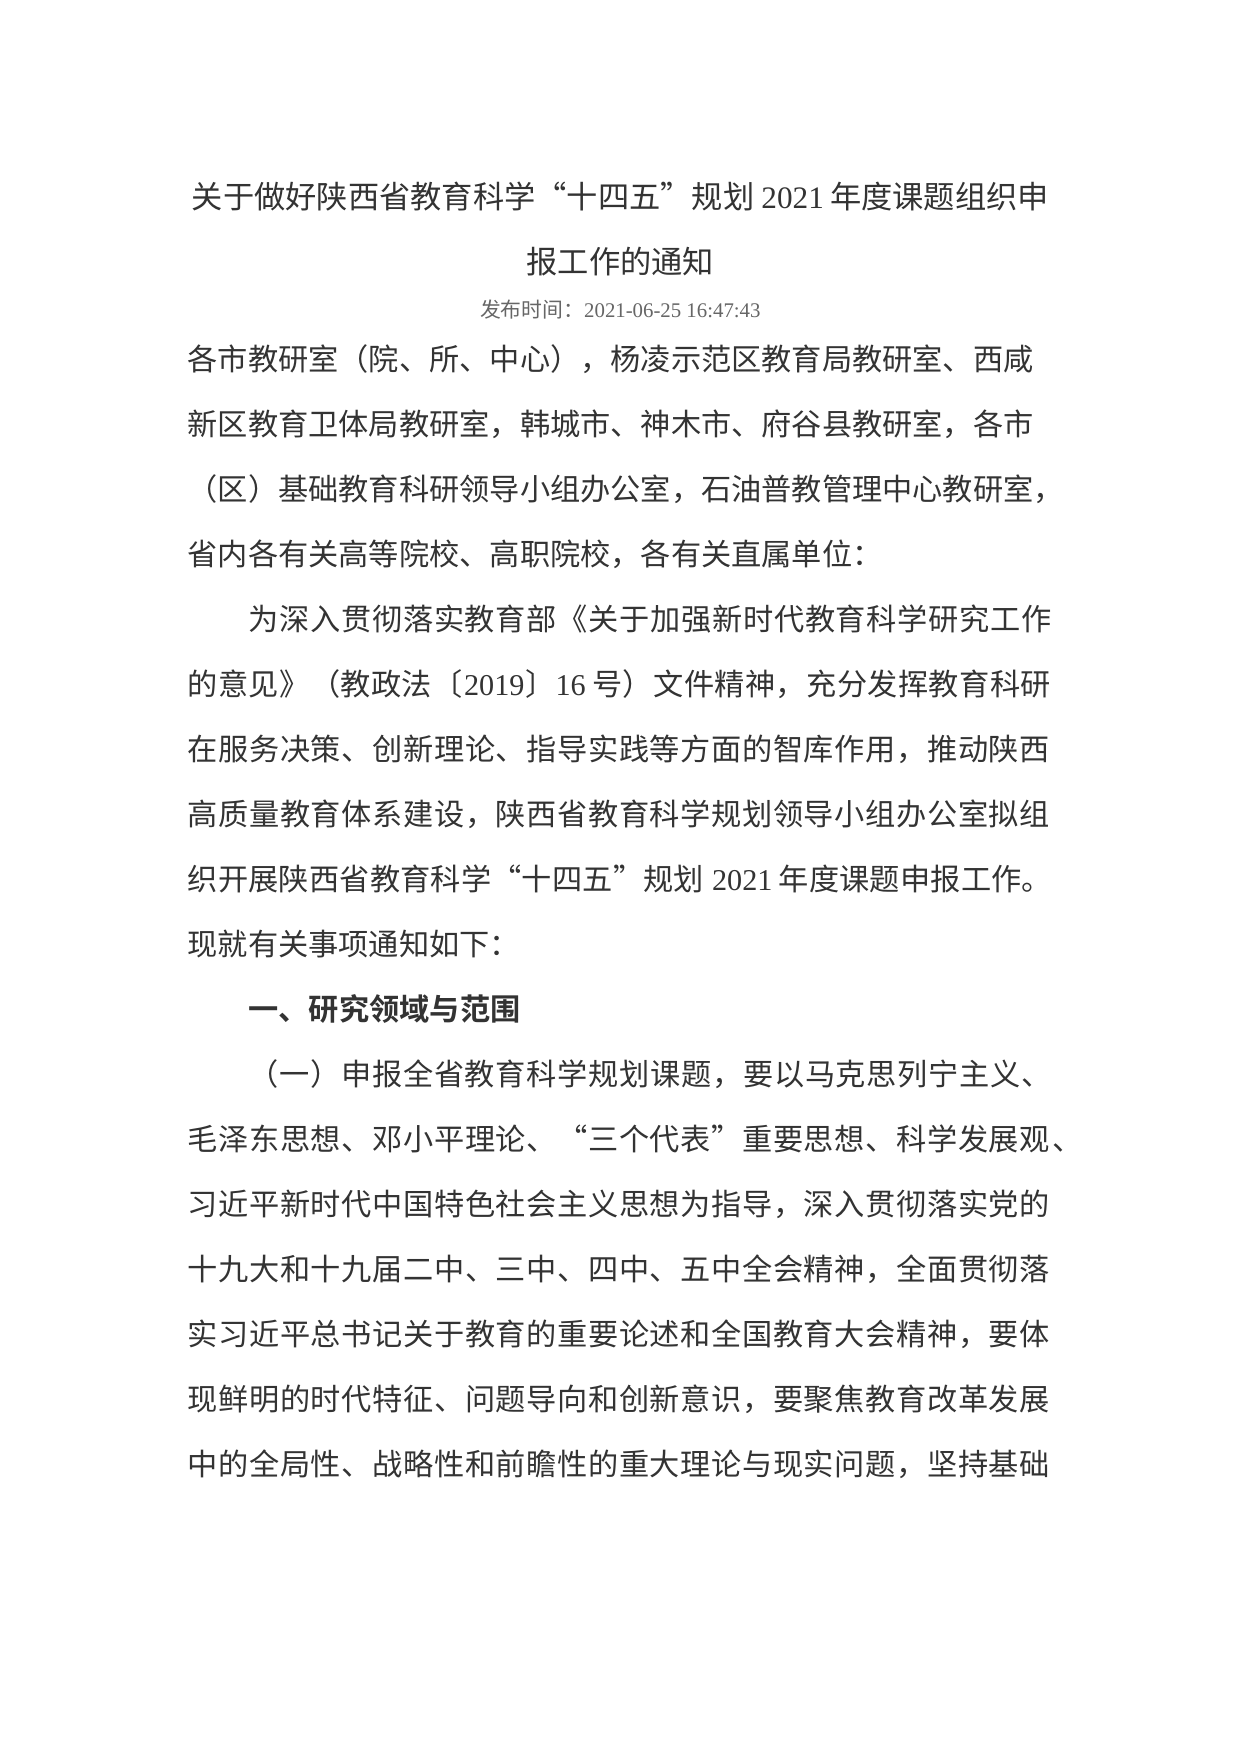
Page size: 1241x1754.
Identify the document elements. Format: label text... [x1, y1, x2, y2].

text 发布时间：2021-06-25 16:47:43 [187, 292, 1053, 324]
text 一、研究领域与范围 [187, 974, 1053, 1039]
text 各市教研室（院、所、中心），杨凌示范区教育局教研室、西咸新区教育卫体局教研室，韩城市、神木市、府谷县教研室，各市（区）基础教育科研领导小组办公室，石油普教管理中心教研室，省内各有关高等院校、高职院校，各有关直属单位： [187, 324, 1053, 584]
text 为深入贯彻落实教育部《关于加强新时代教育科学研究工作的意见》（教政法〔2019〕16号）文件精神，充分发挥教育科研在服务决策、创新理论、指导实践等方面的智库作用，推动陕西高质量教育体系建设，陕西省教育科学规划领导小组办公室拟组织开展陕西省教育科学“十四五”规划2021年度课题申报工作。现就有关事项通知如下： [187, 584, 1053, 974]
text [187, 1039, 1053, 1494]
text 关于做好陕西省教育科学“十四五”规划 2021年度课题组织申报工作的通知 [187, 162, 1053, 292]
